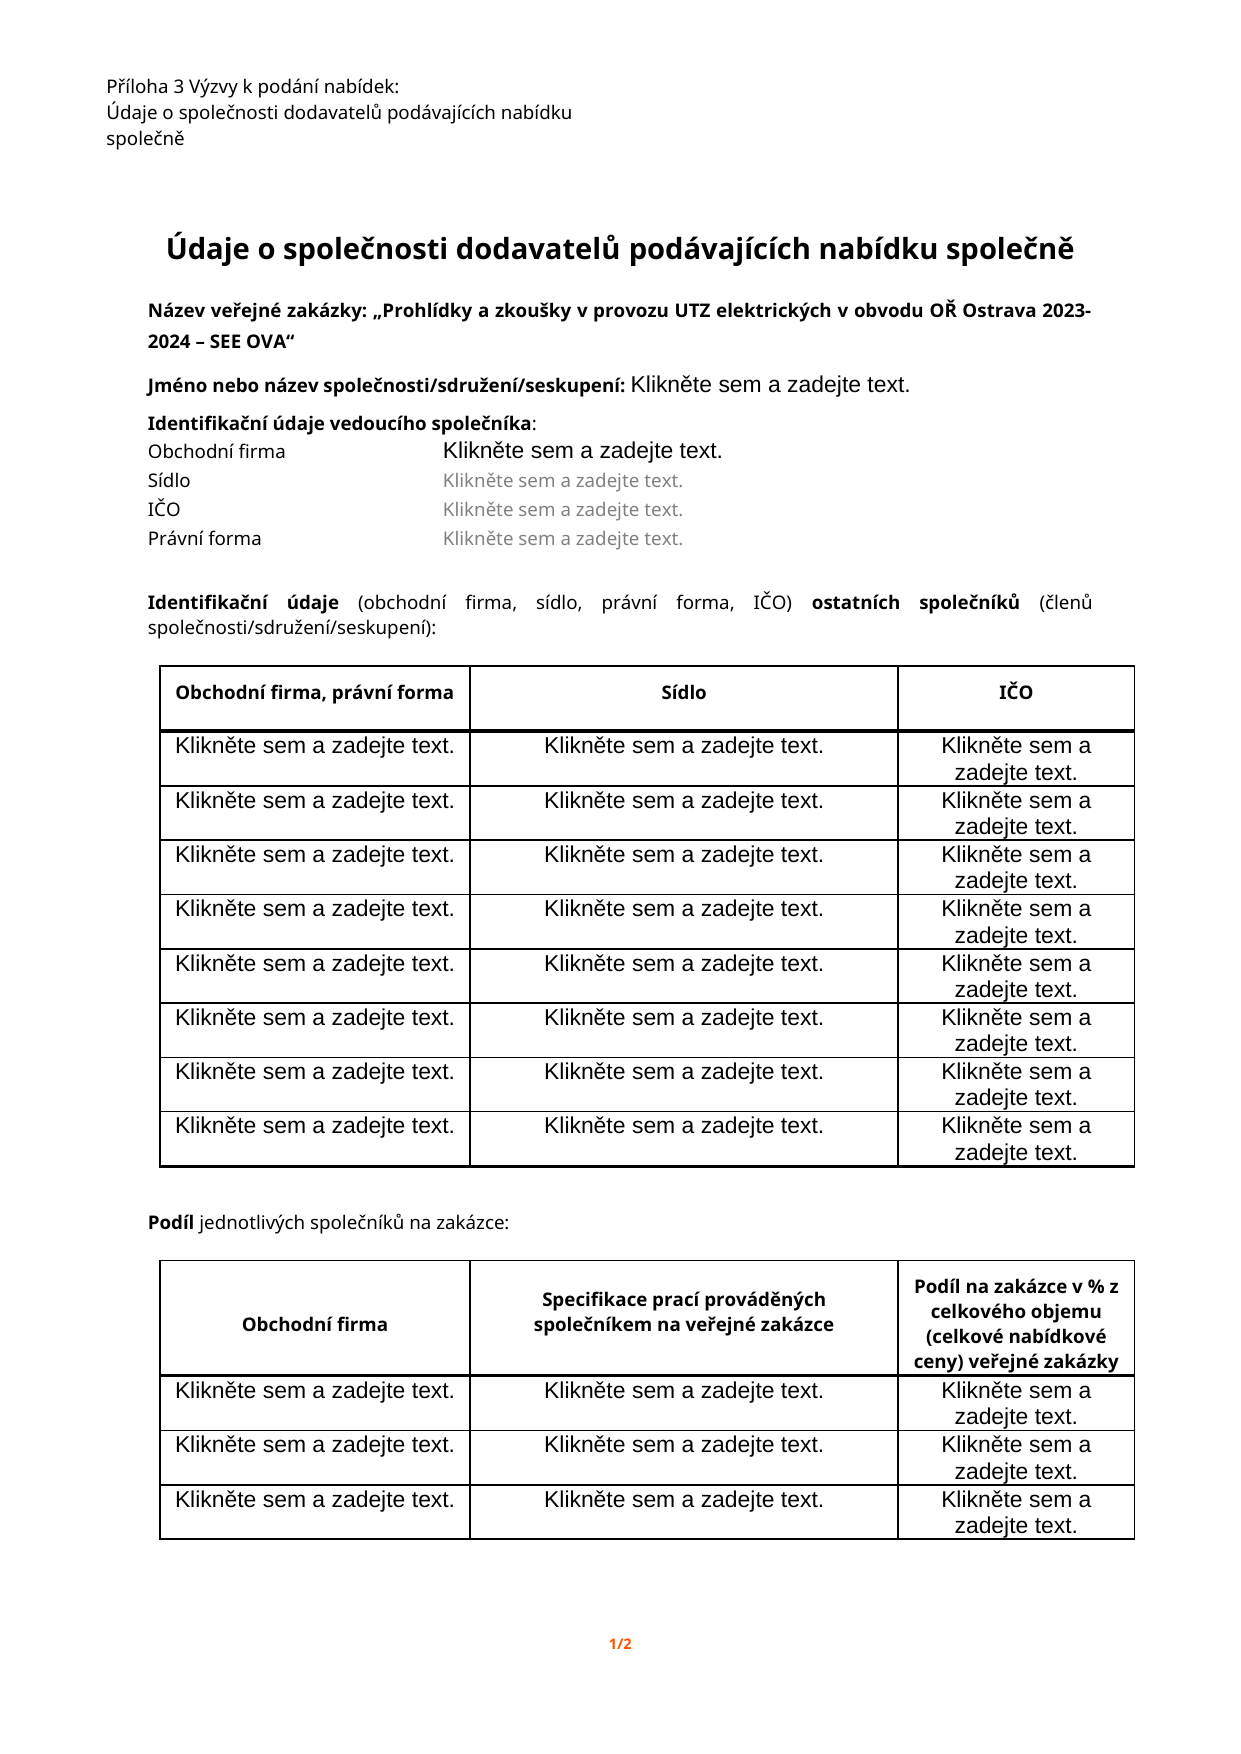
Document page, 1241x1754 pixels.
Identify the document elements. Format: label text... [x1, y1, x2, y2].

text Název veřejné zakázky: „Prohlídky a zkoušky v provozu UTZ elektrických v obvodu OŘ Ostrava 2023-2024 – SEE OVA“ [148, 293, 1093, 355]
text IČO [148, 494, 1093, 523]
text Identifikační údaje (obchodní firma, sídlo, právní forma, IČO) ostatních společníků (členů společnosti/sdružení/seskupení): [148, 590, 1093, 640]
text Podíl jednotlivých společníků na zakázce: [148, 1210, 1093, 1260]
table_header Sídlo [471, 667, 897, 729]
text Sídlo [148, 465, 1093, 494]
table_header Obchodní firma [161, 1261, 469, 1374]
text Identifikační údaje vedoucího společníka: [148, 411, 1093, 436]
text Jméno nebo název společnosti/sdružení/seskupení: [148, 367, 1093, 398]
text Obchodní firma [148, 436, 1093, 465]
text Právní forma [148, 523, 1093, 552]
table_header Specifikace prací prováděných společníkem na veřejné zakázce [471, 1261, 897, 1374]
title Údaje o společnosti dodavatelů podávajících nabídku společně [148, 228, 1093, 268]
table_header IČO [899, 667, 1134, 729]
table_header Obchodní firma, právní forma [161, 667, 469, 729]
table_header Podíl na zakázce v % z celkového objemu (celkové nabídkové ceny) veřejné zakázky [899, 1261, 1134, 1374]
